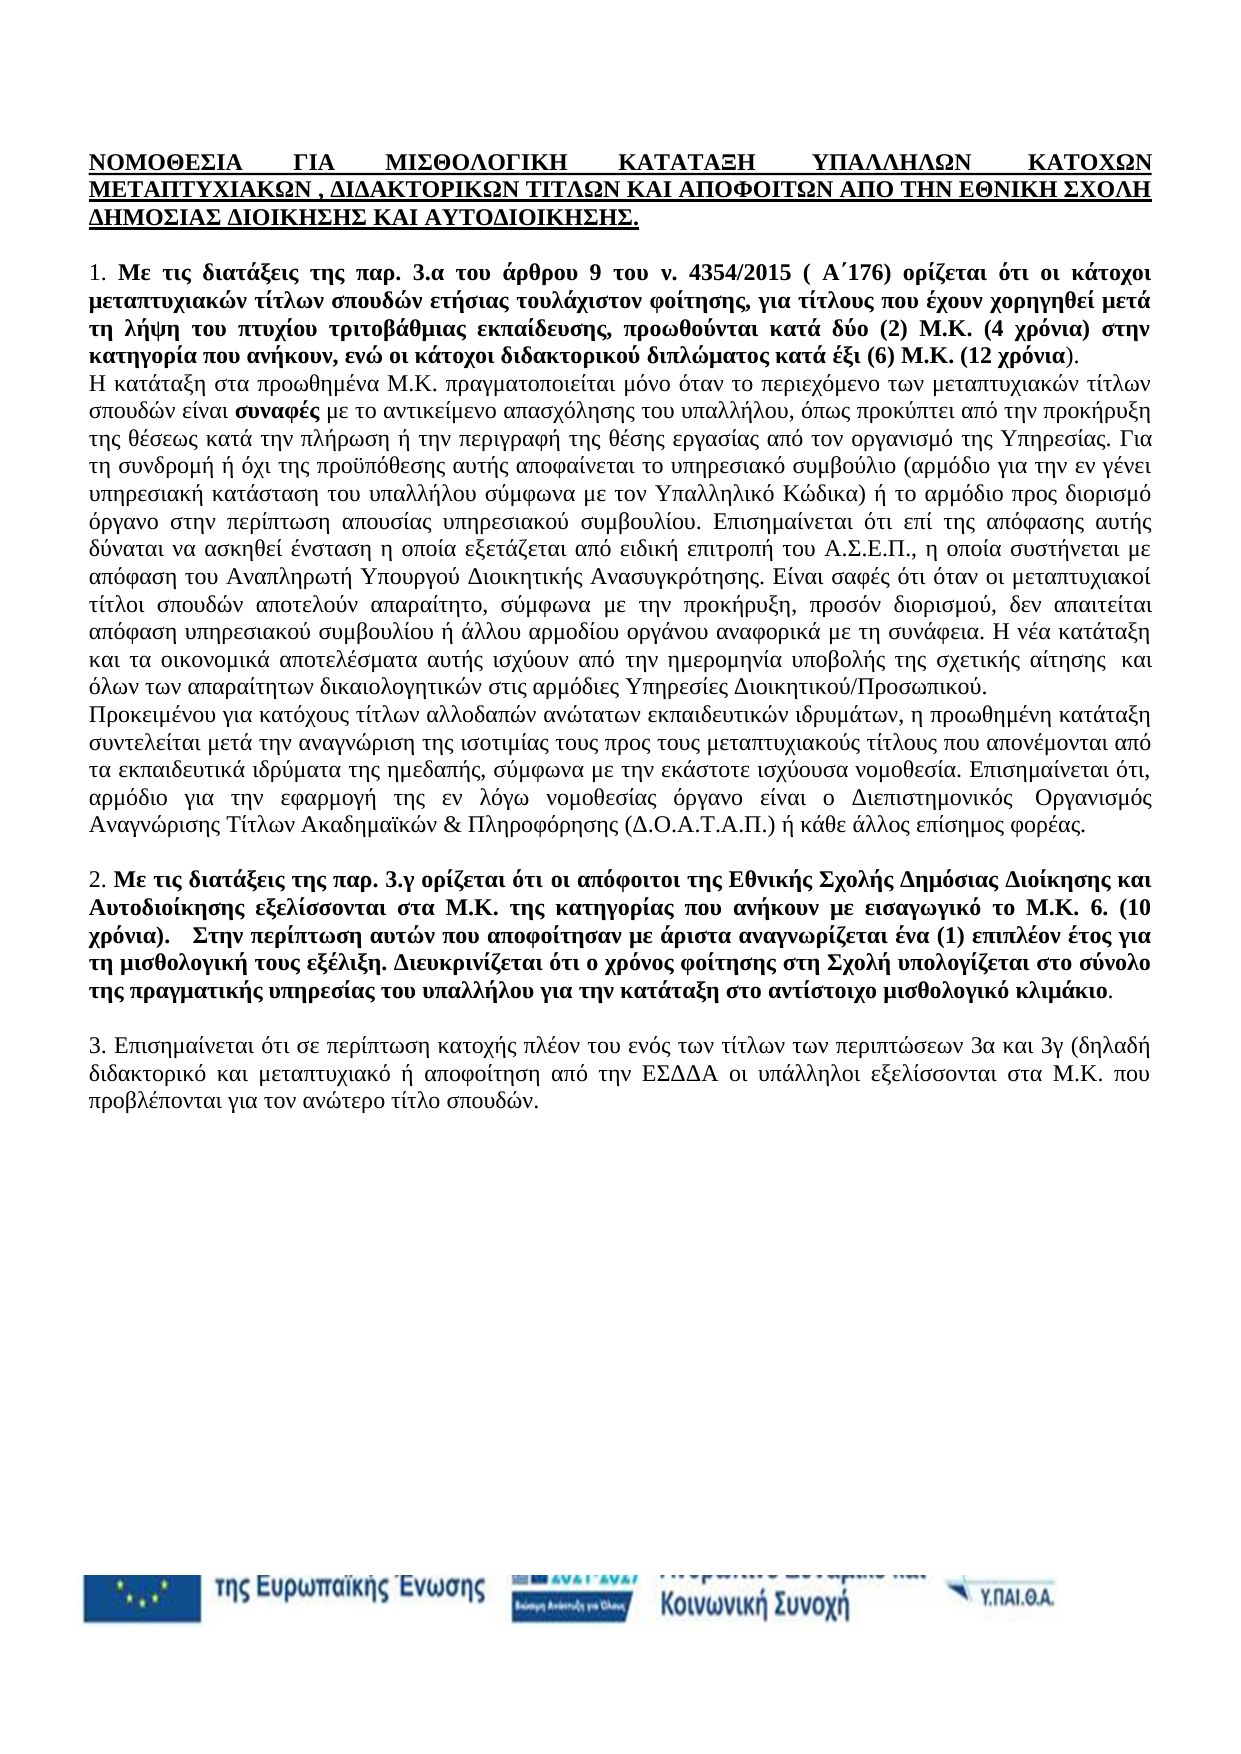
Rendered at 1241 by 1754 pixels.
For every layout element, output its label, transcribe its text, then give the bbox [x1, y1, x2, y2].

list Επισημαίνεται ότι σε περίπτωση κατοχής πλέον του ενός των τίτλων των περιπτώσεων 3α και 3γ (δηλαδή διδακτορικό και μεταπτυχιακό ή αποφοίτηση από την ΕΣΔΔΑ οι υπάλληλοι εξελίσσονται στα Μ.Κ. που προβλέπονται για τον ανώτερο τίτλο σπουδών. [89, 1031, 1152, 1114]
list Με τις διατάξεις της παρ. 3.α του άρθρου 9 του ν. 4354/2015 ( Α΄176) ορίζεται ότι οι κάτοχοι μεταπτυχιακών τίτλων σπουδών ετήσιας τουλάχιστον φοίτησης, για τίτλους που έχουν χορηγηθεί μετά τη λήψη του πτυχίου τριτοβάθμιας εκπαίδευσης, προωθούνται κατά δύο (2) Μ.Κ. (4 χρόνια) στην κατηγορία που ανήκουν, ενώ οι κάτοχοι διδακτορικού διπλώματος κατά έξι (6) Μ.Κ. (12 χρόνια). [89, 258, 1152, 369]
picture [77, 1575, 1060, 1627]
subtitle Με τις διατάξεις της παρ. 3.γ ορίζεται ότι οι απόφοιτοι της Εθνικής Σχολής Δημόσιας Διοίκησης και Αυτοδιοίκησης εξελίσσονται στα Μ.Κ. της κατηγορίας που ανήκουν με εισαγωγικό το Μ.Κ. 6. (10 χρόνια). Στην περίπτωση αυτών που αποφοίτησαν με άριστα αναγνωρίζεται ένα (1) επιπλέον έτος για τη μισθολογική τους εξέλιξη. Διευκρινίζεται ότι ο χρόνος φοίτησης στη Σχολή υπολογίζεται στο σύνολο της πραγματικής υπηρεσίας του υπαλλήλου για την κατάταξη στο αντίστοιχο μισθολογικό κλιμάκιο. [89, 865, 1152, 1003]
text Προκειμένου για κατόχους τίτλων αλλοδαπών ανώτατων εκπαιδευτικών ιδρυμάτων, η προωθημένη κατάταξη συντελείται μετά την αναγνώριση της ισοτιμίας τους προς τους μεταπτυχιακούς τίτλους που απονέμονται από τα εκπαιδευτικά ιδρύματα της ημεδαπής, σύμφωνα με την εκάστοτε ισχύουσα νομοθεσία. Επισημαίνεται ότι, αρμόδιο για την εφαρμογή της εν λόγω νομοθεσίας όργανο είναι ο Διεπιστημονικός Οργανισμός Αναγνώρισης Τίτλων Ακαδημαϊκών & Πληροφόρησης (Δ.Ο.Α.Τ.Α.Π.) ή κάθε άλλος επίσημος φορέας. [89, 700, 1152, 838]
subtitle ΝΟΜΟΘΕΣΙΑ ΓΙΑ ΜΙΣΘΟΛΟΓΙΚΗ ΚΑΤΑΤΑΞΗ ΥΠΑΛΛΗΛΩΝ ΚΑΤΟΧΩΝ ΜΕΤΑΠΤΥΧΙΑΚΩΝ , ΔΙΔΑΚΤΟΡΙΚΩΝ ΤΙΤΛΩΝ ΚΑΙ ΑΠΟΦΟΙΤΩΝ ΑΠΟ ΤΗΝ ΕΘΝΙΚΗ ΣΧΟΛΗ ΔΗΜΟΣΙΑΣ ΔΙΟΙΚΗΣΗΣ ΚΑΙ ΑΥΤΟΔΙΟΙΚΗΣΗΣ. [89, 148, 1152, 199]
text Η κατάταξη στα προωθημένα Μ.Κ. πραγματοποιείται μόνο όταν το περιεχόμενο των μεταπτυχιακών τίτλων σπουδών είναι συναφές με το αντικείμενο απασχόλησης του υπαλλήλου, όπως προκύπτει από την προκήρυξη της θέσεως κατά την πλήρωση ή την περιγραφή της θέσης εργασίας από τον οργανισμό της Υπηρεσίας. Για τη συνδρομή ή όχι της προϋπόθεσης αυτής αποφαίνεται το υπηρεσιακό συμβούλιο (αρμόδιο για την εν γένει υπηρεσιακή κατάσταση του υπαλλήλου σύμφωνα με τον Υπαλληλικό Κώδικα) ή το αρμόδιο προς διορισμό όργανο στην περίπτωση απουσίας υπηρεσιακού συμβουλίου. Επισημαίνεται ότι επί της απόφασης αυτής δύναται να ασκηθεί ένσταση η οποία εξετάζεται από ειδική επιτροπή του Α.Σ.Ε.Π., η οποία συστήνεται με απόφαση του Αναπληρωτή Υπουργού Διοικητικής Ανασυγκρότησης. Είναι σαφές ότι όταν οι μεταπτυχιακοί τίτλοι σπουδών αποτελούν απαραίτητο, σύμφωνα με την προκήρυξη, προσόν διορισμού, δεν απαιτείται απόφαση υπηρεσιακού συμβουλίου ή άλλου αρμοδίου οργάνου αναφορικά με τη συνάφεια. Η νέα κατάταξη και τα οικονομικά αποτελέσματα αυτής ισχύουν από την ημερομηνία υποβολής της σχετικής αίτησης και όλων των απαραίτητων δικαιολογητικών στις αρμόδιες Υπηρεσίες Διοικητικού/Προσωπικού. [89, 369, 1152, 700]
subtitle ΝΟΜΟΘΕΣΙΑ ΓΙΑ ΜΙΣΘΟΛΟΓΙΚΗ ΚΑΤΑΤΑΞΗ ΥΠΑΛΛΗΛΩΝ ΚΑΤΟΧΩΝ ΜΕΤΑΠΤΥΧΙΑΚΩΝ , ΔΙΔΑΚΤΟΡΙΚΩΝ ΤΙΤΛΩΝ ΚΑΙ ΑΠΟΦΟΙΤΩΝ ΑΠΟ ΤΗΝ ΕΘΝΙΚΗ ΣΧΟΛΗ ΔΗΜΟΣΙΑΣ ΔΙΟΙΚΗΣΗΣ ΚΑΙ ΑΥΤΟΔΙΟΙΚΗΣΗΣ. [89, 202, 1152, 231]
